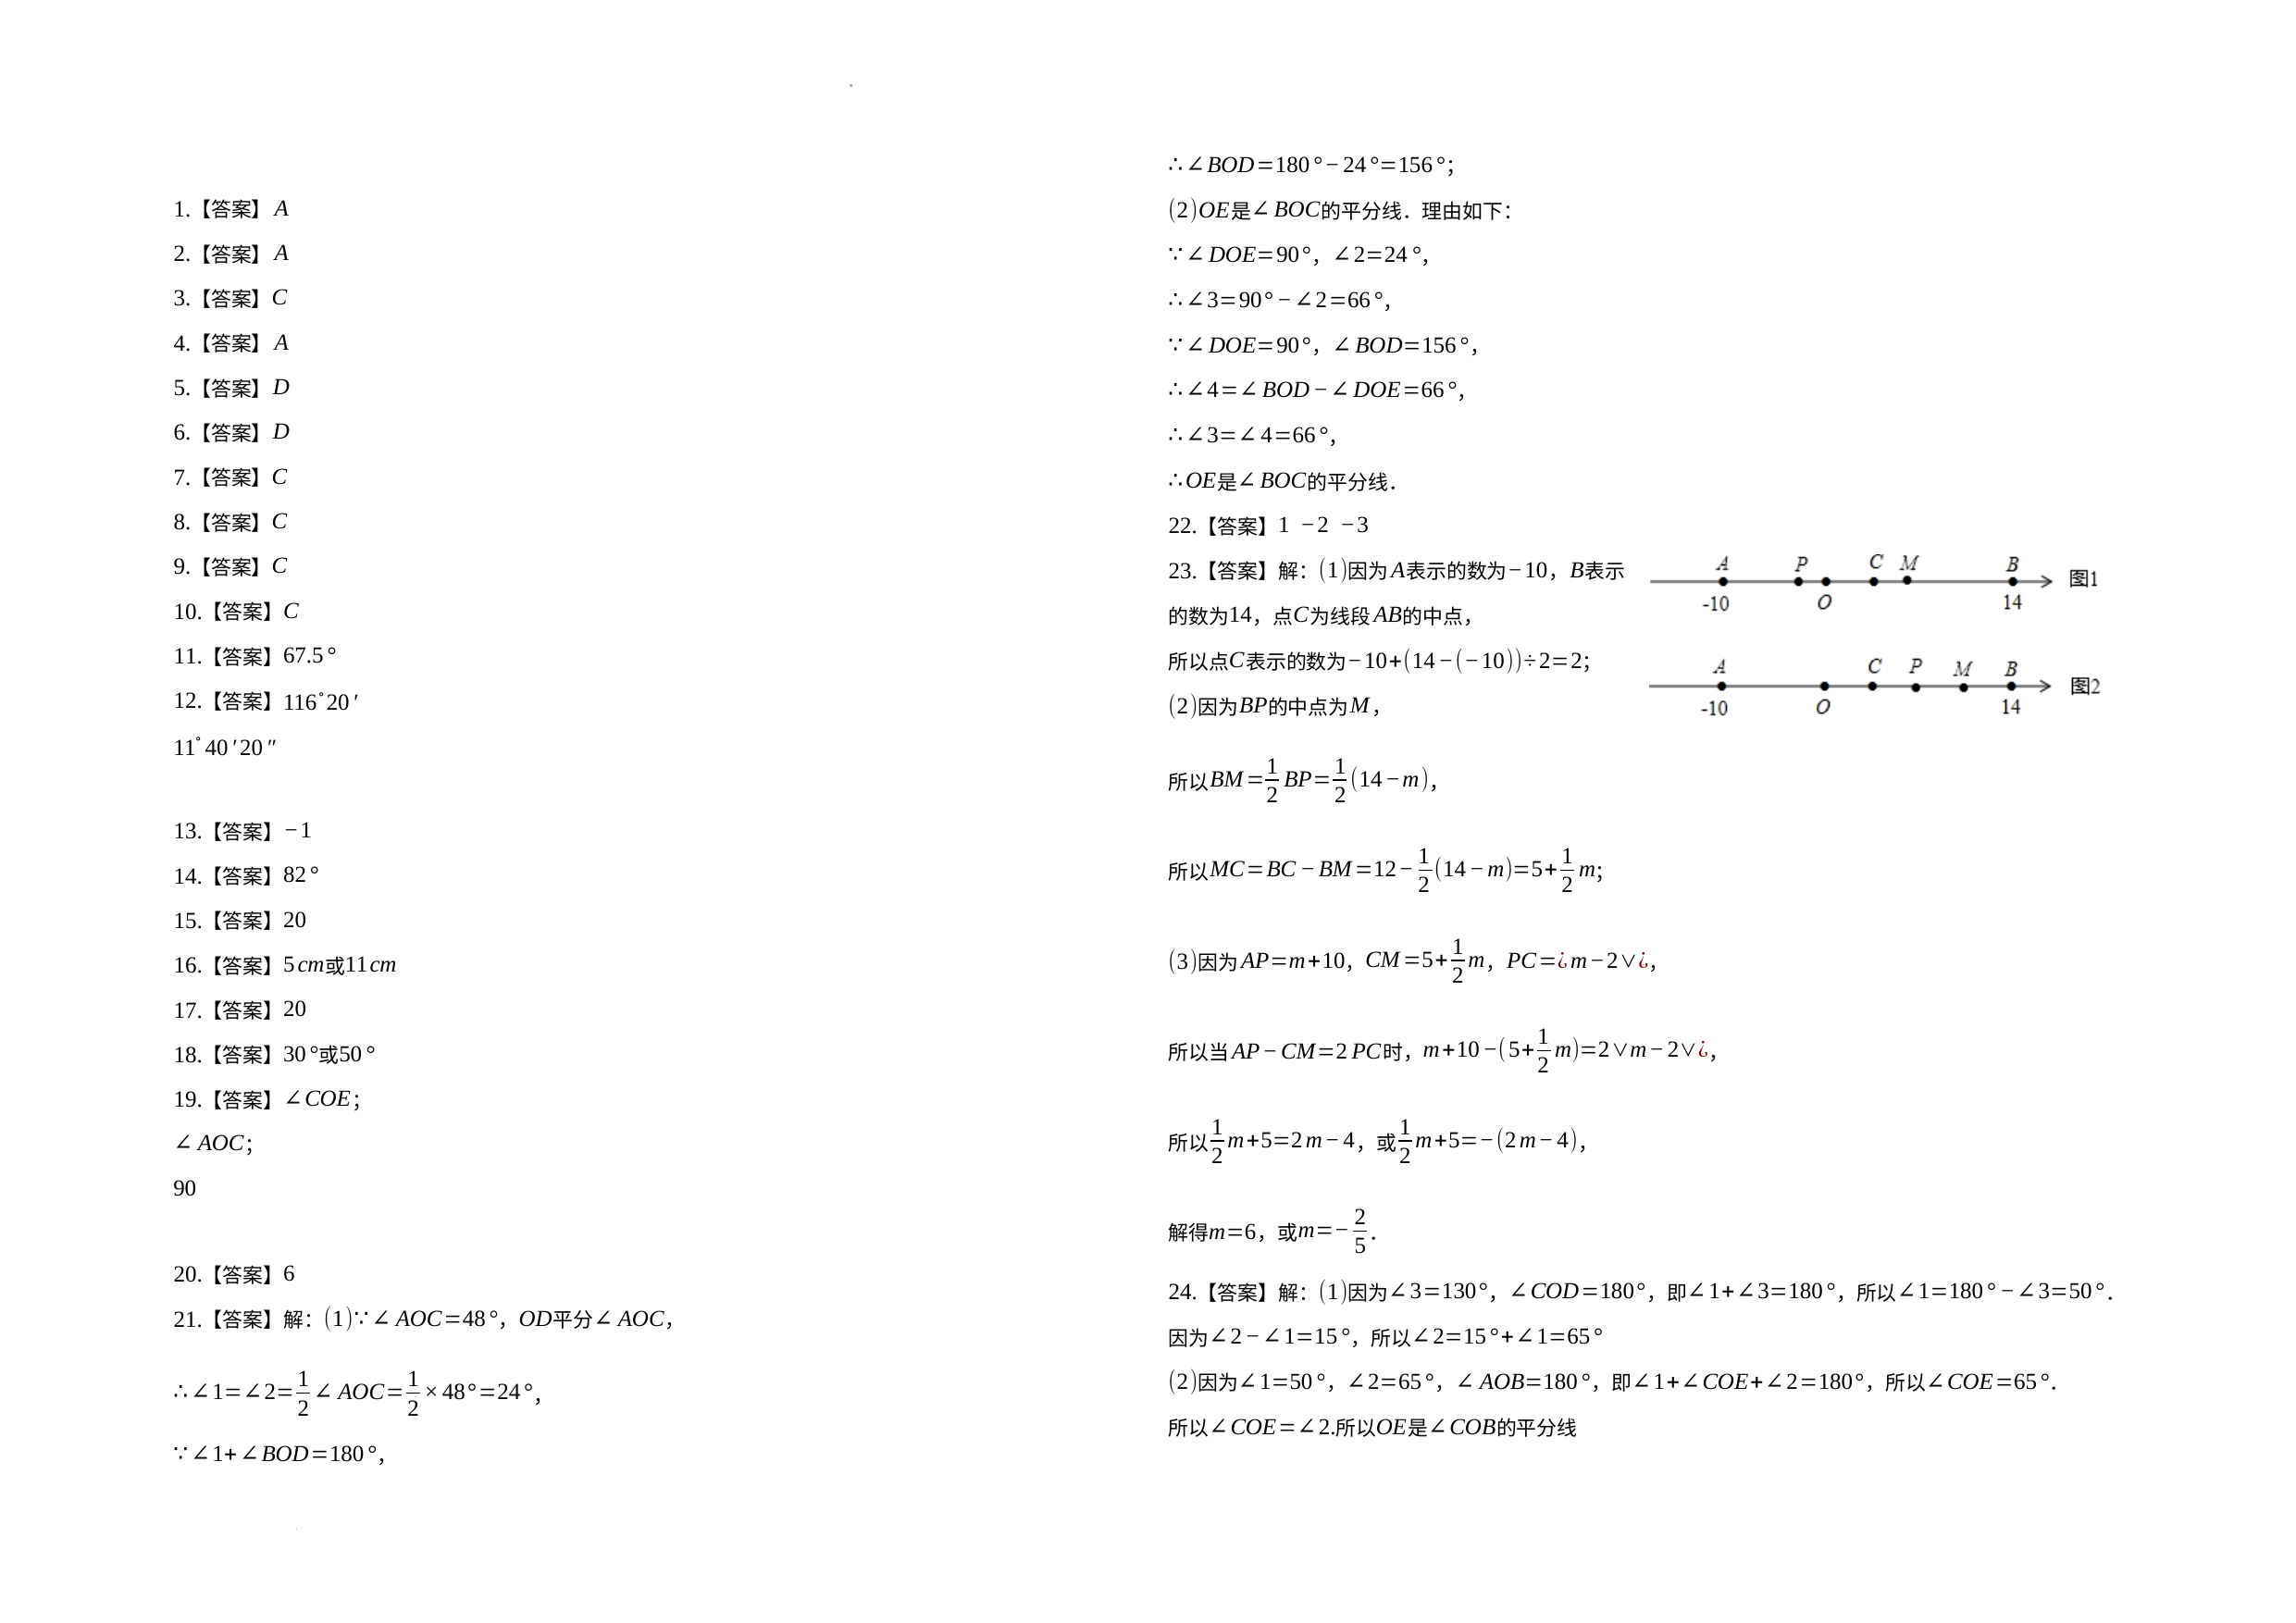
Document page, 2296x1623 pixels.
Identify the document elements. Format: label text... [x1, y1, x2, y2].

list 24.【答案】解：因为，，即，所以． 因为，所以 因为，，，即，所以． 所以所以是的平分线 [1168, 1276, 2122, 1442]
list 6.【答案】 [173, 417, 1127, 447]
list 4.【答案】 [173, 328, 1127, 357]
list 22.【答案】 [1168, 511, 2122, 540]
list 15.【答案】 [173, 905, 1127, 935]
list 9.【答案】 [173, 551, 1127, 581]
list 1.【答案】 [173, 193, 1127, 223]
list 21.【答案】解：，平分， ， ， ； 是的平分线．理由如下： ，， ， ，， ， ， 是的平分线． [173, 1304, 1127, 1469]
text ； [173, 1129, 1127, 1158]
list 16.【答案】或 [173, 949, 1127, 980]
list 21.【答案】解：，平分， ， ， ； 是的平分线．理由如下： ，， ， ，， ， ， 是的平分线． [1168, 150, 2122, 496]
list 14.【答案】 [173, 861, 1127, 890]
list 5.【答案】 [173, 372, 1127, 403]
list 23.【答案】解：因为表示的数为，表示的数为，点为线段的中点， 所以点表示的数为； 因为的中点为， 所以， 所以； 因为，，， 所以当时，， 所以，或， 解得，或． [1168, 555, 2122, 1262]
list 19.【答案】； [173, 1084, 1127, 1114]
picture [1649, 554, 2105, 720]
list 18.【答案】或 [173, 1039, 1127, 1070]
list 2.【答案】 [173, 238, 1127, 268]
list 12.【答案】 [173, 686, 1127, 715]
list 7.【答案】 [173, 462, 1127, 491]
list 20.【答案】 [173, 1259, 1127, 1289]
list 8.【答案】 [173, 506, 1127, 537]
list 3.【答案】 [173, 283, 1127, 313]
list 13.【答案】 [173, 815, 1127, 846]
list 17.【答案】 [173, 995, 1127, 1024]
list 11.【答案】 [173, 640, 1127, 671]
list 10.【答案】 [173, 596, 1127, 626]
